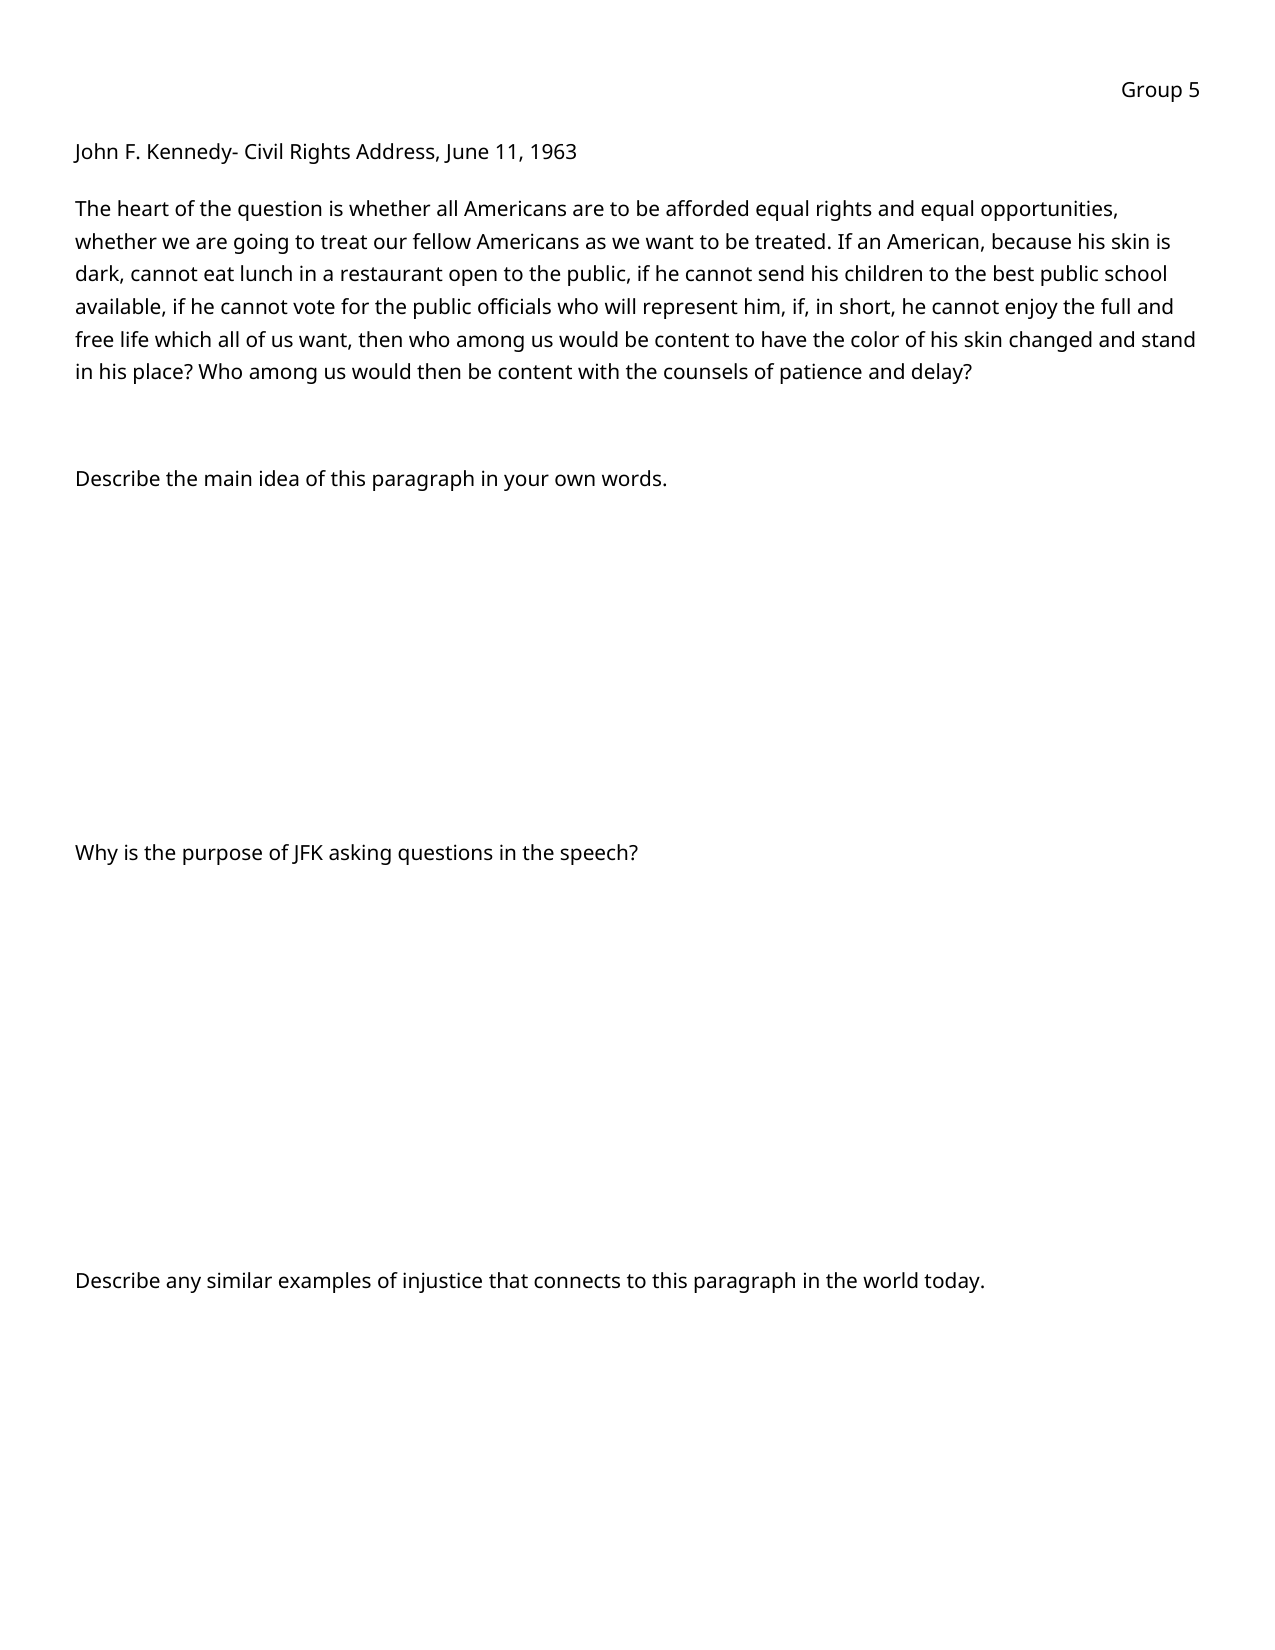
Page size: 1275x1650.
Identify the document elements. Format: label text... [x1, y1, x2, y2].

text John F. Kennedy- Civil Rights Address, June 11, 1963 [75, 137, 1200, 165]
text Group 5 [75, 75, 1200, 103]
text The heart of the question is whether all Americans are to be afforded equal rights and equal opportunities, whether we are going to treat our fellow Americans as we want to be treated. If an American, because his skin is dark, cannot eat lunch in a restaurant open to the public, if he cannot send his children to the best public school available, if he cannot vote for the public officials who will represent him, if, in short, he cannot enjoy the full and free life which all of us want, then who among us would be content to have the color of his skin changed and stand in his place? Who among us would then be content with the counsels of patience and delay? [75, 194, 1200, 386]
text Describe the main idea of this paragraph in your own words. [75, 464, 1200, 493]
text Describe any similar examples of injustice that connects to this paragraph in the world today. [75, 1266, 1200, 1294]
text Why is the purpose of JFK asking questions in the speech? [75, 838, 1200, 867]
